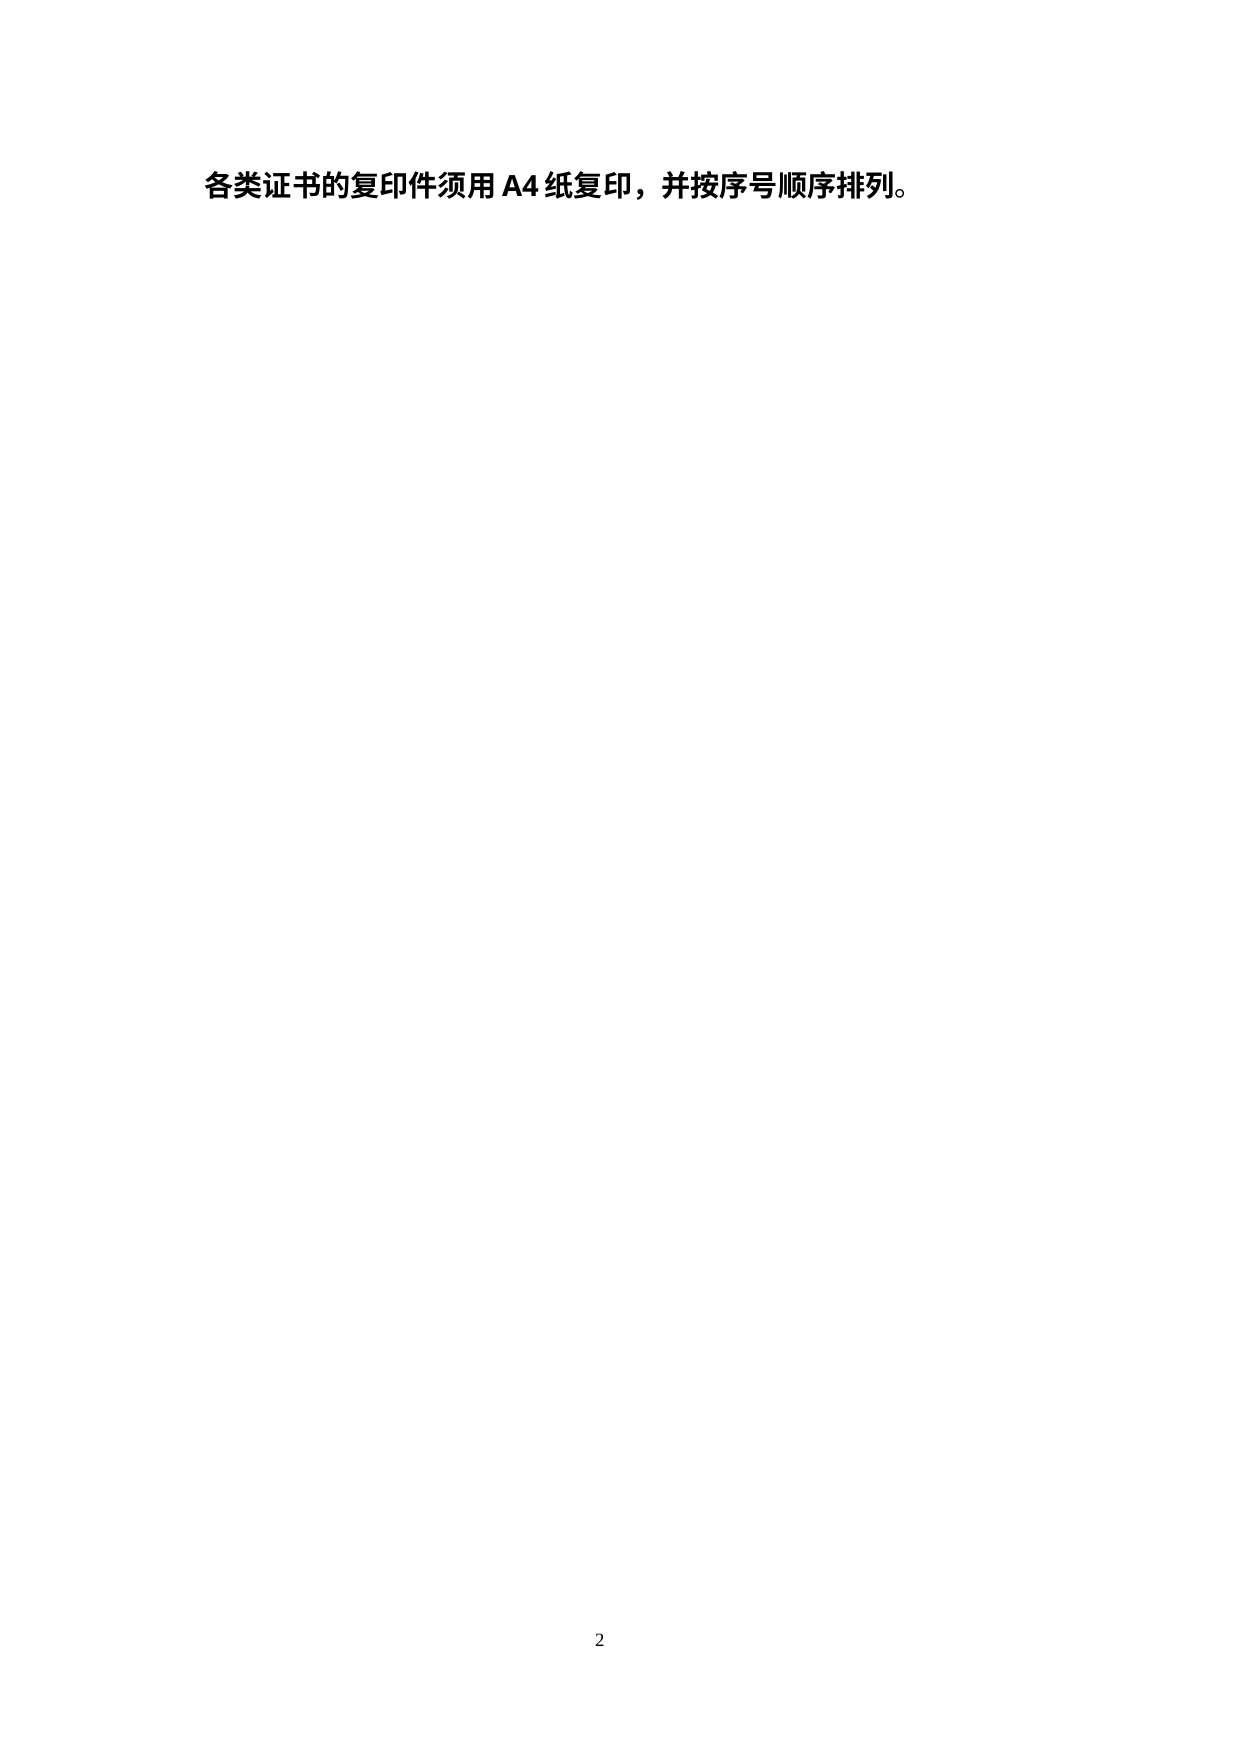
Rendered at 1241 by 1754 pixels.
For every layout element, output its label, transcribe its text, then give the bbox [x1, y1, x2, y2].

text 各类证书的复印件须用A4纸复印，并按序号顺序排列。 [146, 150, 1053, 208]
